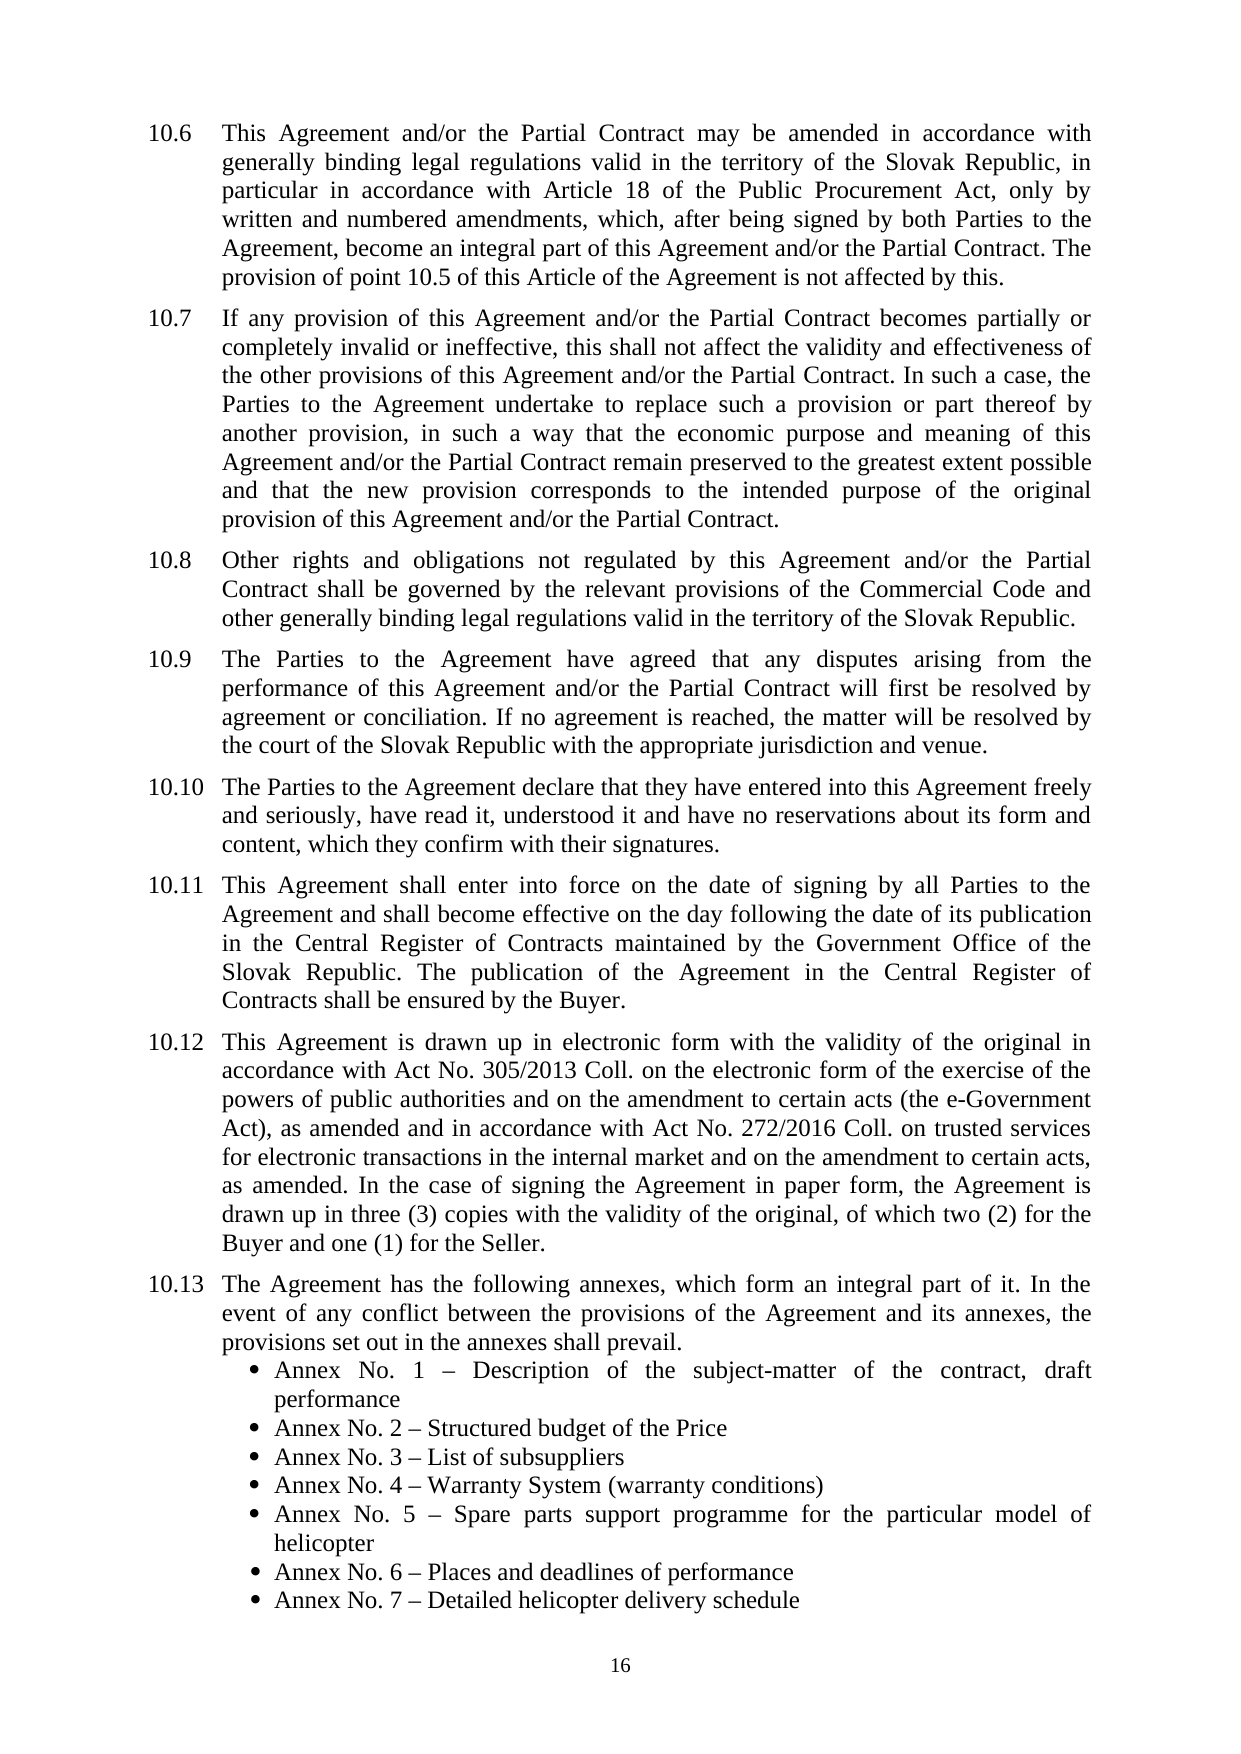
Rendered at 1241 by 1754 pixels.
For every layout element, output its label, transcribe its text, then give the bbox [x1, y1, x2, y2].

list Annex No. 4 – Warranty System (warranty conditions) [250, 1471, 1092, 1499]
list Other rights and obligations not regulated by this Agreement and/or the Partial Contract shall be governed by the relevant provisions of the Commercial Code and other generally binding legal regulations valid in the territory of the Slovak Republic. [148, 546, 1092, 632]
list Annex No. 2 – Structured budget of the Price [250, 1413, 1092, 1442]
list Annex No. 3 – List of subsuppliers [250, 1442, 1092, 1471]
list The Parties to the Agreement declare that they have entered into this Agreement freely and seriously, have read it, understood it and have no reservations about its form and content, which they confirm with their signatures. [148, 772, 1092, 858]
list If any provision of this Agreement and/or the Partial Contract becomes partially or completely invalid or ineffective, this shall not affect the validity and effectiveness of the other provisions of this Agreement and/or the Partial Contract. In such a case, the Parties to the Agreement undertake to replace such a provision or part thereof by another provision, in such a way that the economic purpose and meaning of this Agreement and/or the Partial Contract remain preserved to the greatest extent possible and that the new provision corresponds to the intended purpose of the original provision of this Agreement and/or the Partial Contract. [148, 303, 1092, 533]
list Annex No. 1 – Description of the subject-matter of the contract, draft performance [250, 1356, 1092, 1413]
list Annex No. 6 – Places and deadlines of performance [251, 1557, 1092, 1586]
list The Parties to the Agreement have agreed that any disputes arising from the performance of this Agreement and/or the Partial Contract will first be resolved by agreement or conciliation. If no agreement is reached, the matter will be resolved by the court of the Slovak Republic with the appropriate jurisdiction and venue. [148, 644, 1092, 759]
list Annex No. 5 – Spare parts support programme for the particular model of helicopter [250, 1499, 1092, 1557]
list This Agreement shall enter into force on the date of signing by all Parties to the Agreement and shall become effective on the day following the date of its publication in the Central Register of Contracts maintained by the Government Office of the Slovak Republic. The publication of the Agreement in the Central Register of Contracts shall be ensured by the Buyer. [148, 871, 1092, 1014]
list This Agreement is drawn up in electronic form with the validity of the original in accordance with Act No. 305/2013 Coll. on the electronic form of the exercise of the powers of public authorities and on the amendment to certain acts (the e-Government Act), as amended and in accordance with Act No. 272/2016 Coll. on trusted services for electronic transactions in the internal market and on the amendment to certain acts, as amended. In the case of signing the Agreement in paper form, the Agreement is drawn up in three (3) copies with the validity of the original, of which two (2) for the Buyer and one (1) for the Seller. [148, 1027, 1092, 1257]
list This Agreement and/or the Partial Contract may be amended in accordance with generally binding legal regulations valid in the territory of the Slovak Republic, in particular in accordance with Article 18 of the Public Procurement Act, only by written and numbered amendments, which, after being signed by both Parties to the Agreement, become an integral part of this Agreement and/or the Partial Contract. The provision of point 10.5 of this Article of the Agreement is not affected by this. [148, 118, 1092, 291]
list The Agreement has the following annexes, which form an integral part of it. In the event of any conflict between the provisions of the Agreement and its annexes, the provisions set out in the annexes shall prevail. [148, 1269, 1092, 1356]
list Annex No. 7 – Detailed helicopter delivery schedule [251, 1586, 1092, 1614]
